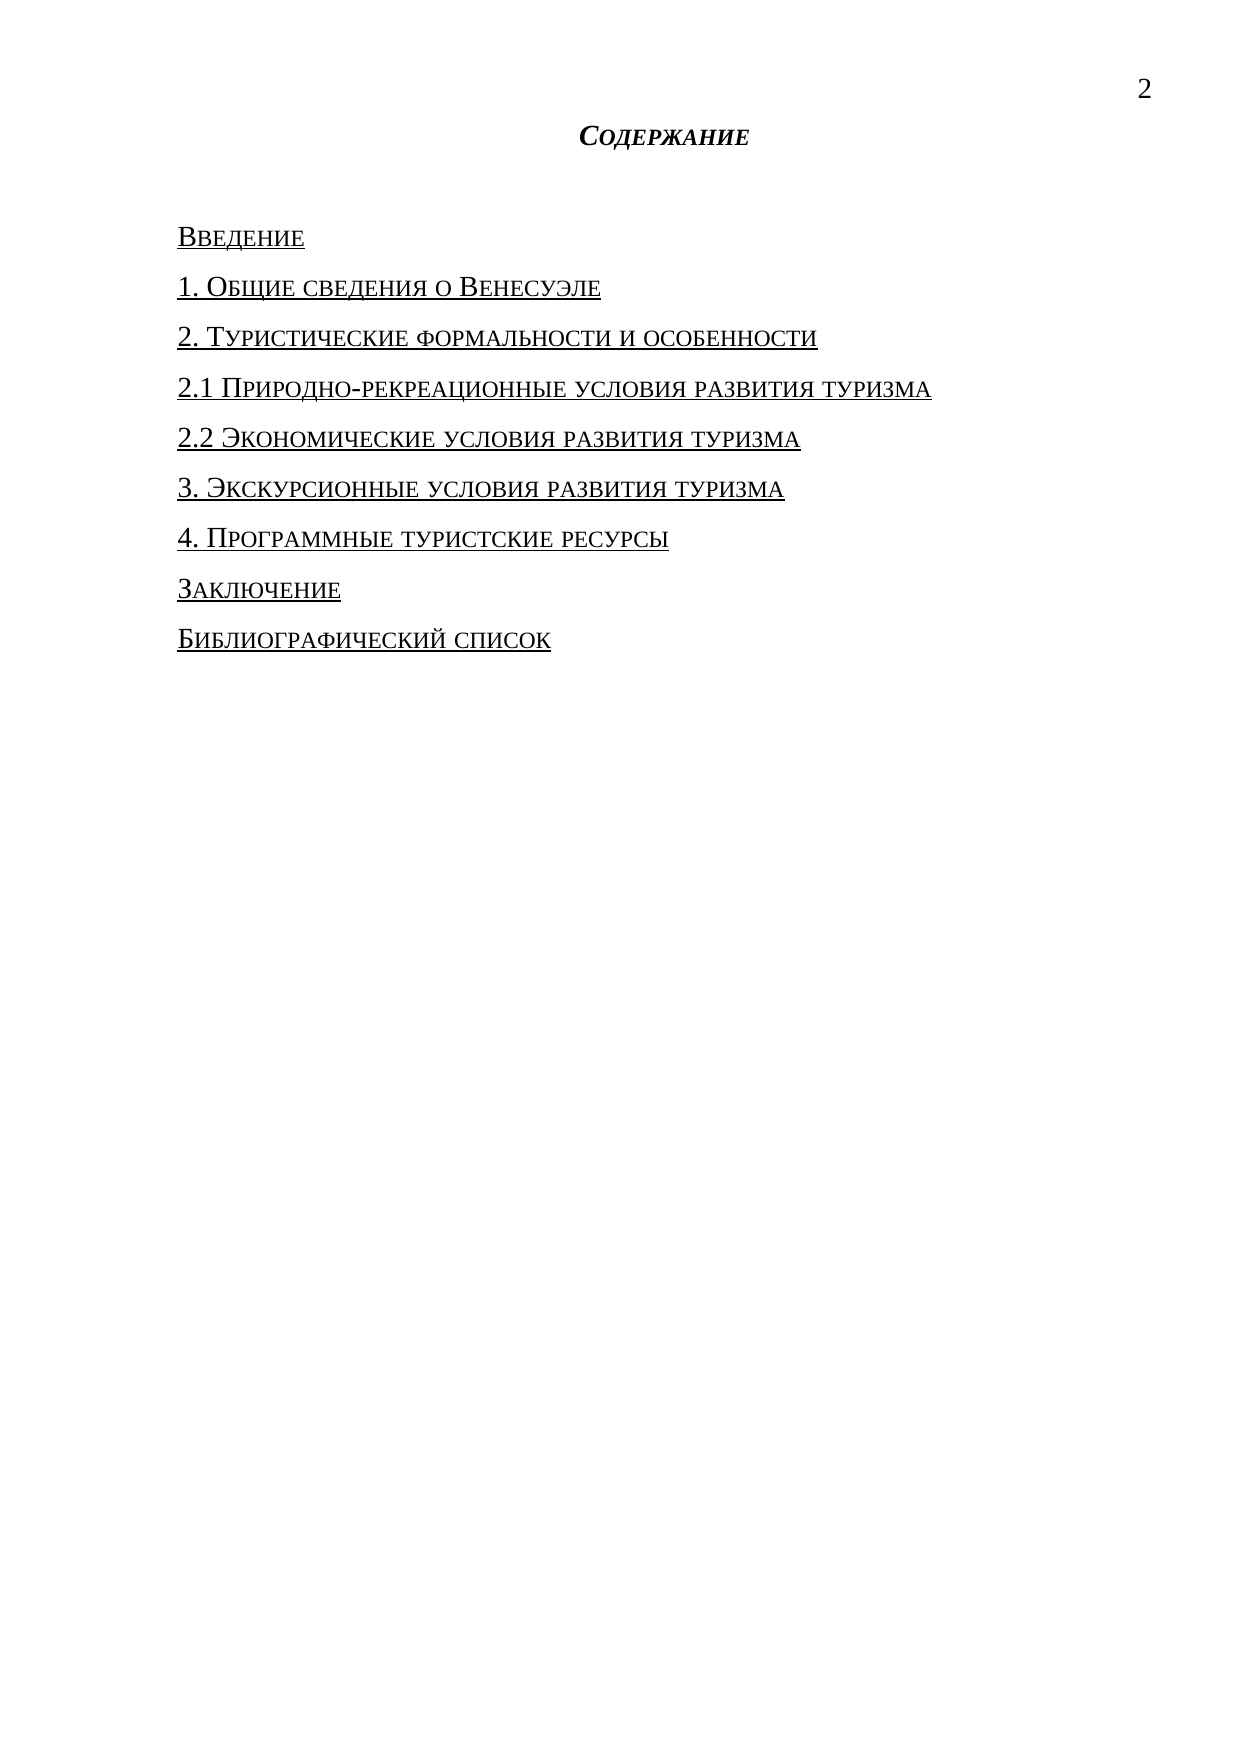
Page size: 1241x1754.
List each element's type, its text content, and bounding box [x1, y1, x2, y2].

text Содержание [177, 118, 1152, 152]
text Библиографический список [177, 621, 1152, 655]
text 2.2 Экономические условия развития туризма [177, 420, 1152, 453]
text 4. Программные туристские ресурсы [177, 521, 1152, 554]
text 2.1 Природно-рекреационные условия развития туризма [177, 370, 1152, 403]
text 2. Туристические формальности и особенности [177, 319, 1152, 353]
text Введение [177, 219, 1152, 252]
text Заключение [177, 571, 1152, 604]
text 3. Экскурсионные условия развития туризма [177, 470, 1152, 504]
text 1. Общие сведения о Венесуэле [177, 269, 1152, 303]
